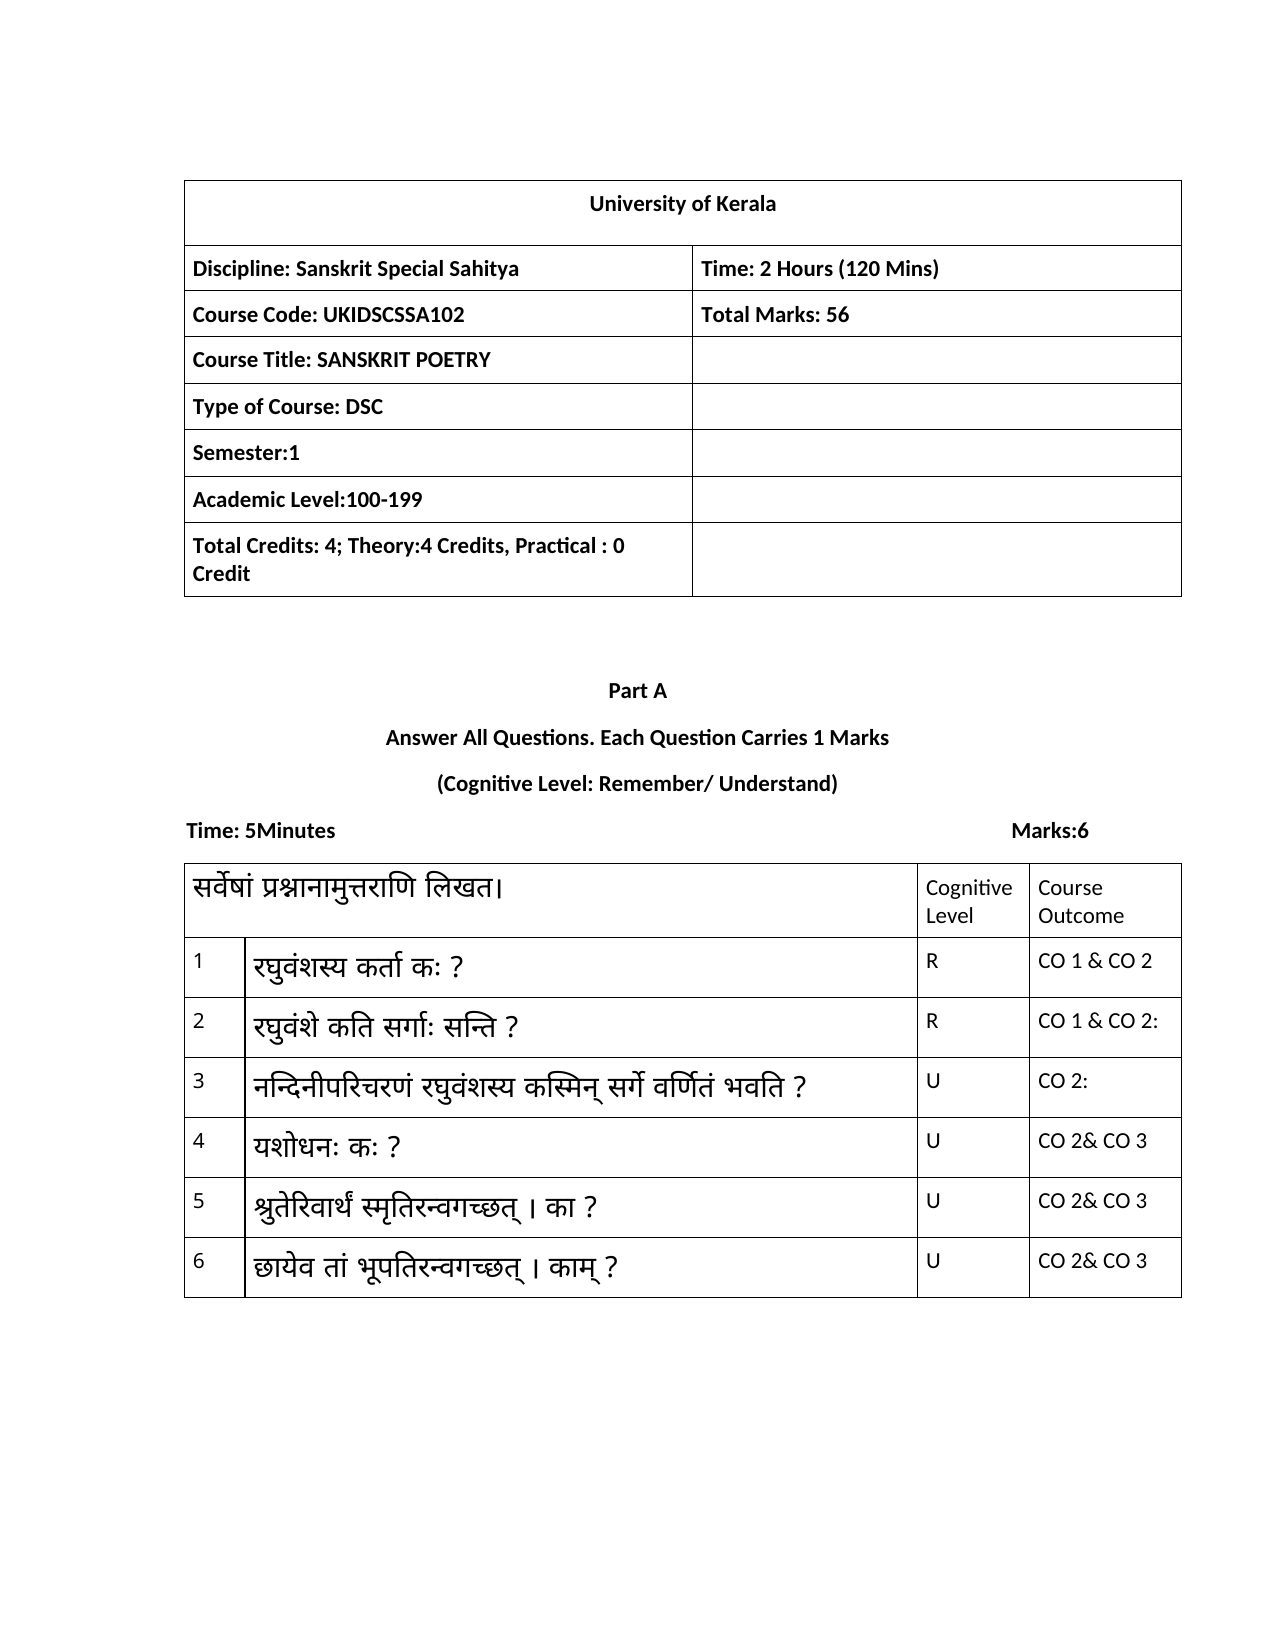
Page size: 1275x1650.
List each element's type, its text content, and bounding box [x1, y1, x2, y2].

table_cell CO 1 & CO 2 [1030, 938, 1181, 997]
table_cell [693, 337, 1181, 383]
table_cell नन्दिनीपरिचरणं रघुवंशस्य कस्मिन्‌ सर्गे वर्णितं भवति ? [246, 1058, 917, 1117]
table_header University of Kerala [185, 181, 1181, 245]
table_cell Discipline: Sanskrit Special Sahitya [185, 246, 692, 290]
table_cell 1 [185, 938, 244, 997]
table_cell रघुवंशस्य कर्ता कः ? [246, 938, 917, 997]
table_cell Academic Level:100-199 [185, 477, 692, 522]
table_cell [693, 384, 1181, 429]
table_cell R [918, 938, 1029, 997]
table_cell U [918, 1118, 1029, 1177]
table_cell U [918, 1238, 1029, 1297]
table_cell Time: 2 Hours (120 Mins) [693, 246, 1181, 290]
table_cell श्रुतेरिवार्थं स्मृतिरन्वगच्छत् । का ? [246, 1178, 917, 1237]
table_cell CO 2& CO 3 [1030, 1118, 1181, 1177]
text Part A [150, 676, 1125, 704]
table_cell Total Marks: 56 [693, 291, 1181, 336]
text Time: 5Minutes Marks:6 [150, 816, 1125, 844]
table_cell 4 [185, 1118, 244, 1177]
table_cell U [918, 1178, 1029, 1237]
table_cell CO 1 & CO 2: [1030, 998, 1181, 1057]
table_cell 2 [185, 998, 244, 1057]
table_cell CO 2& CO 3 [1030, 1178, 1181, 1237]
table_cell छायेव तां भूपतिरन्वगच्छत् । काम् ? [246, 1238, 917, 1297]
table_cell CO 2: [1030, 1058, 1181, 1117]
text (Cognitive Level: Remember/ Understand) [150, 769, 1125, 798]
table_cell Total Credits: 4; Theory:4 Credits, Practical : 0 Credit [185, 523, 692, 596]
table_cell [693, 477, 1181, 522]
table_cell 5 [185, 1178, 244, 1237]
table_cell यशोधनः कः ? [246, 1118, 917, 1177]
table_cell रघुवंशे कति सर्गाः सन्ति ? [246, 998, 917, 1057]
table_cell 6 [185, 1238, 244, 1297]
table_cell R [918, 998, 1029, 1057]
table_cell [693, 430, 1181, 476]
table_cell 3 [185, 1058, 244, 1117]
table_cell Semester:1 [185, 430, 692, 476]
table_header सर्वेषां प्रश्नानामुत्तराणि लिखत। [185, 864, 917, 937]
table_cell CO 2& CO 3 [1030, 1238, 1181, 1297]
table_cell Course Code: UKIDSCSSA102 [185, 291, 692, 336]
table_header Cognitive Level [918, 864, 1029, 937]
table_cell Course Title: SANSKRIT POETRY [185, 337, 692, 383]
text Answer All Questions. Each Question Carries 1 Marks [150, 723, 1125, 751]
table_cell [693, 523, 1181, 596]
table_header Course Outcome [1030, 864, 1181, 937]
table_cell U [918, 1058, 1029, 1117]
table_cell Type of Course: DSC [185, 384, 692, 429]
